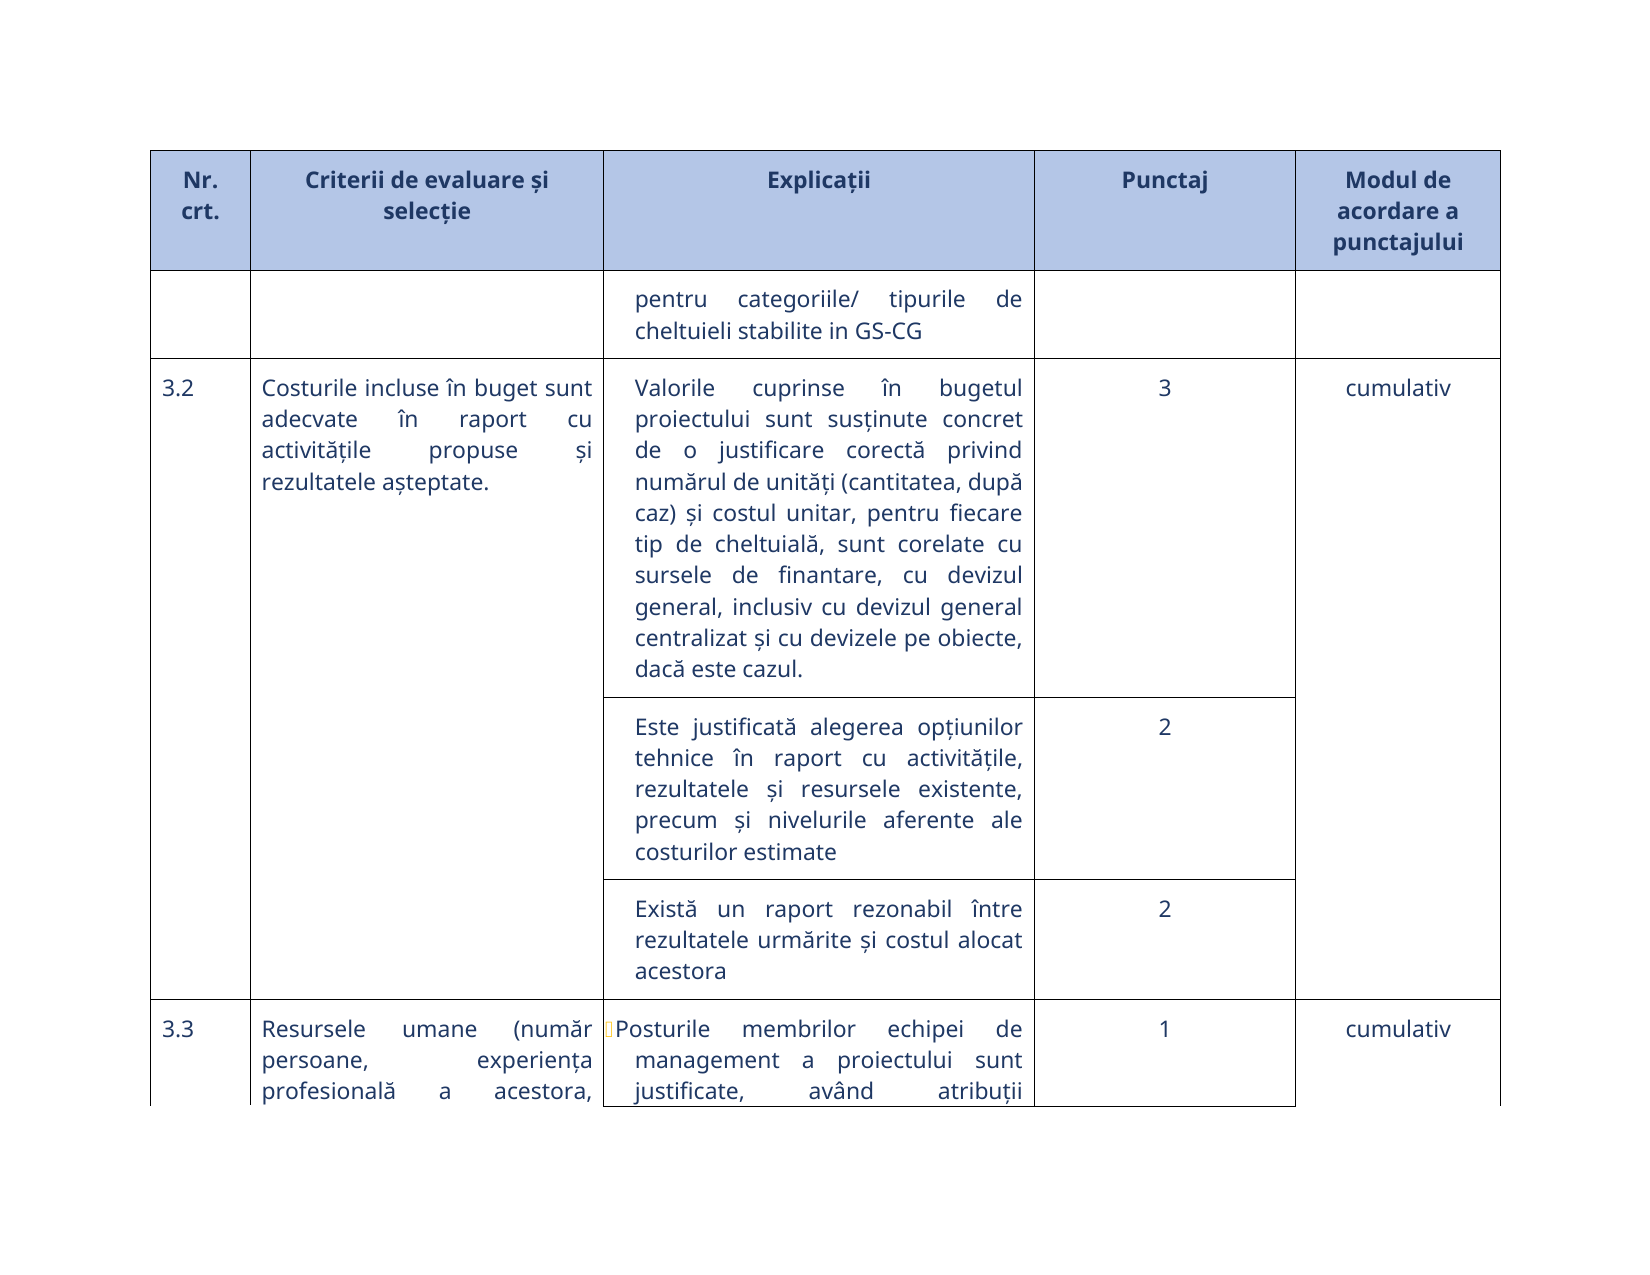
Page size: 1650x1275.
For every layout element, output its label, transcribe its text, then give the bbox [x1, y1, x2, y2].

table_cell Există un raport rezonabil între rezultatele urmărite și costul alocat acestora [604, 880, 1034, 999]
table_cell Valorile cuprinse în bugetul proiectului sunt susținute concret de o justificare corectă privind numărul de unități (cantitatea, după caz) și costul unitar, pentru fiecare tip de cheltuială, sunt corelate cu sursele de finantare, cu devizul general, inclusiv cu devizul general centralizat şi cu devizele pe obiecte, dacă este cazul. [604, 359, 1034, 697]
table_cell 3.3 [151, 1000, 250, 1106]
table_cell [250, 1000, 603, 1106]
table_header Criterii de evaluare și selecție [251, 151, 603, 270]
table_header Modul de acordare a punctajului [1296, 151, 1500, 270]
table_cell Costurile incluse în buget sunt adecvate în raport cu activitățile propuse și rezultatele așteptate. [251, 359, 603, 999]
table_header Explicații [604, 151, 1034, 270]
table_cell 1 [1035, 1000, 1295, 1106]
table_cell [604, 271, 1034, 358]
table_cell 2 [1035, 880, 1295, 999]
table_header Nr. crt. [151, 151, 250, 270]
table_cell 3 [1035, 359, 1295, 697]
table_cell 3.2 [151, 359, 250, 999]
table_cell cumulativ [1296, 1000, 1500, 1106]
table_cell cumulativ [1296, 359, 1500, 999]
table_cell 2 [1035, 698, 1295, 879]
table_cell 2 [1035, 271, 1295, 358]
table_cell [604, 1000, 1034, 1106]
table_cell Este justificată alegerea opțiunilor tehnice în raport cu activitățile, rezultatele şi resursele existente, precum şi nivelurile aferente ale costurilor estimate [604, 698, 1034, 879]
table_header Punctaj [1035, 151, 1295, 270]
